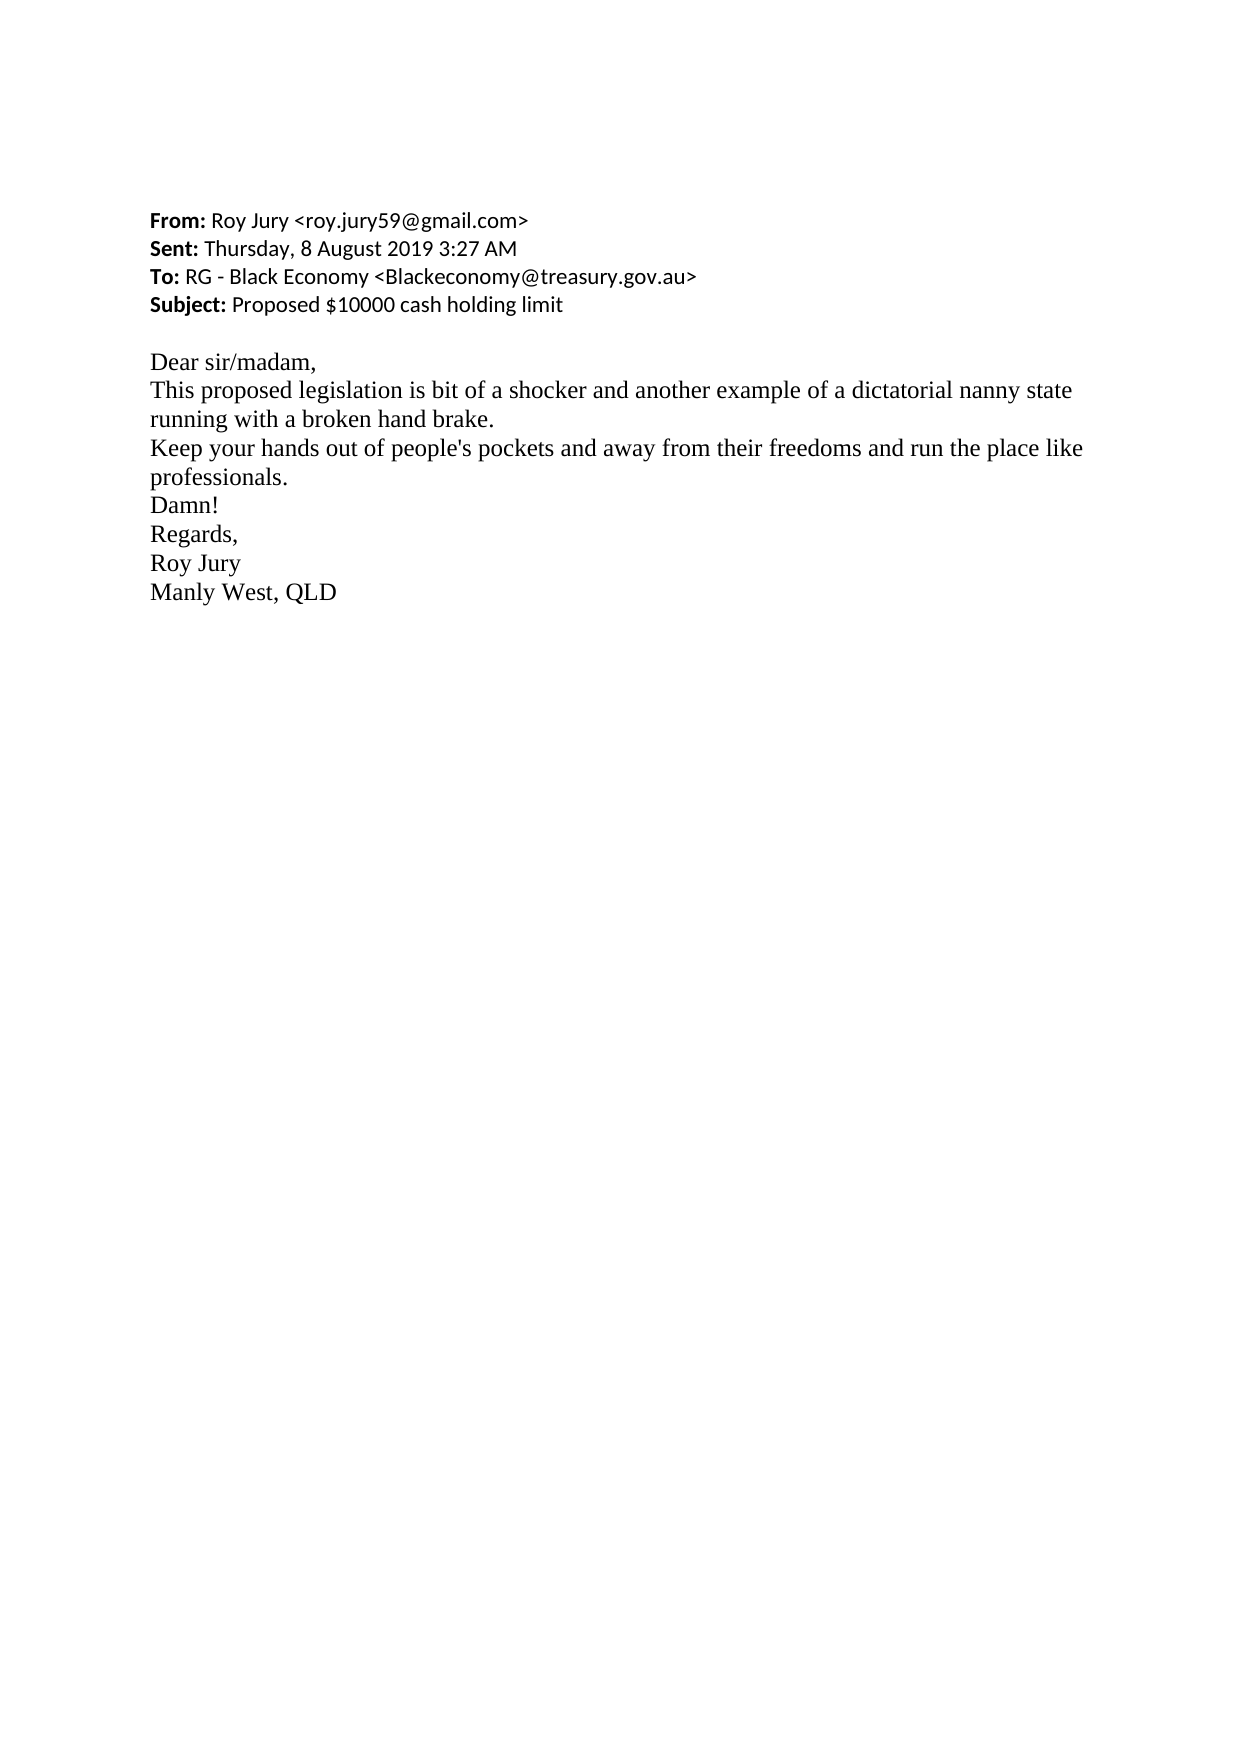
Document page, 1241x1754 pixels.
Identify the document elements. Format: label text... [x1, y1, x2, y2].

text From: Roy Jury <roy.jury59@gmail.com> Sent: Thursday, 8 August 2019 3:27 AM To: RG - Black Economy <Blackeconomy@treasury.gov.au> Subject: Proposed $10000 cash holding limit [150, 206, 1090, 318]
text This proposed legislation is bit of a shocker and another example of a dictatorial nanny state running with a broken hand brake. [150, 376, 1090, 433]
text Damn! [150, 491, 1090, 519]
text Roy Jury [150, 548, 1090, 577]
text Manly West, QLD [150, 577, 1090, 606]
text Regards, [150, 519, 1090, 548]
text Dear sir/madam, [150, 347, 1090, 376]
text Keep your hands out of people's pockets and away from their freedoms and run the place like professionals. [150, 433, 1090, 491]
